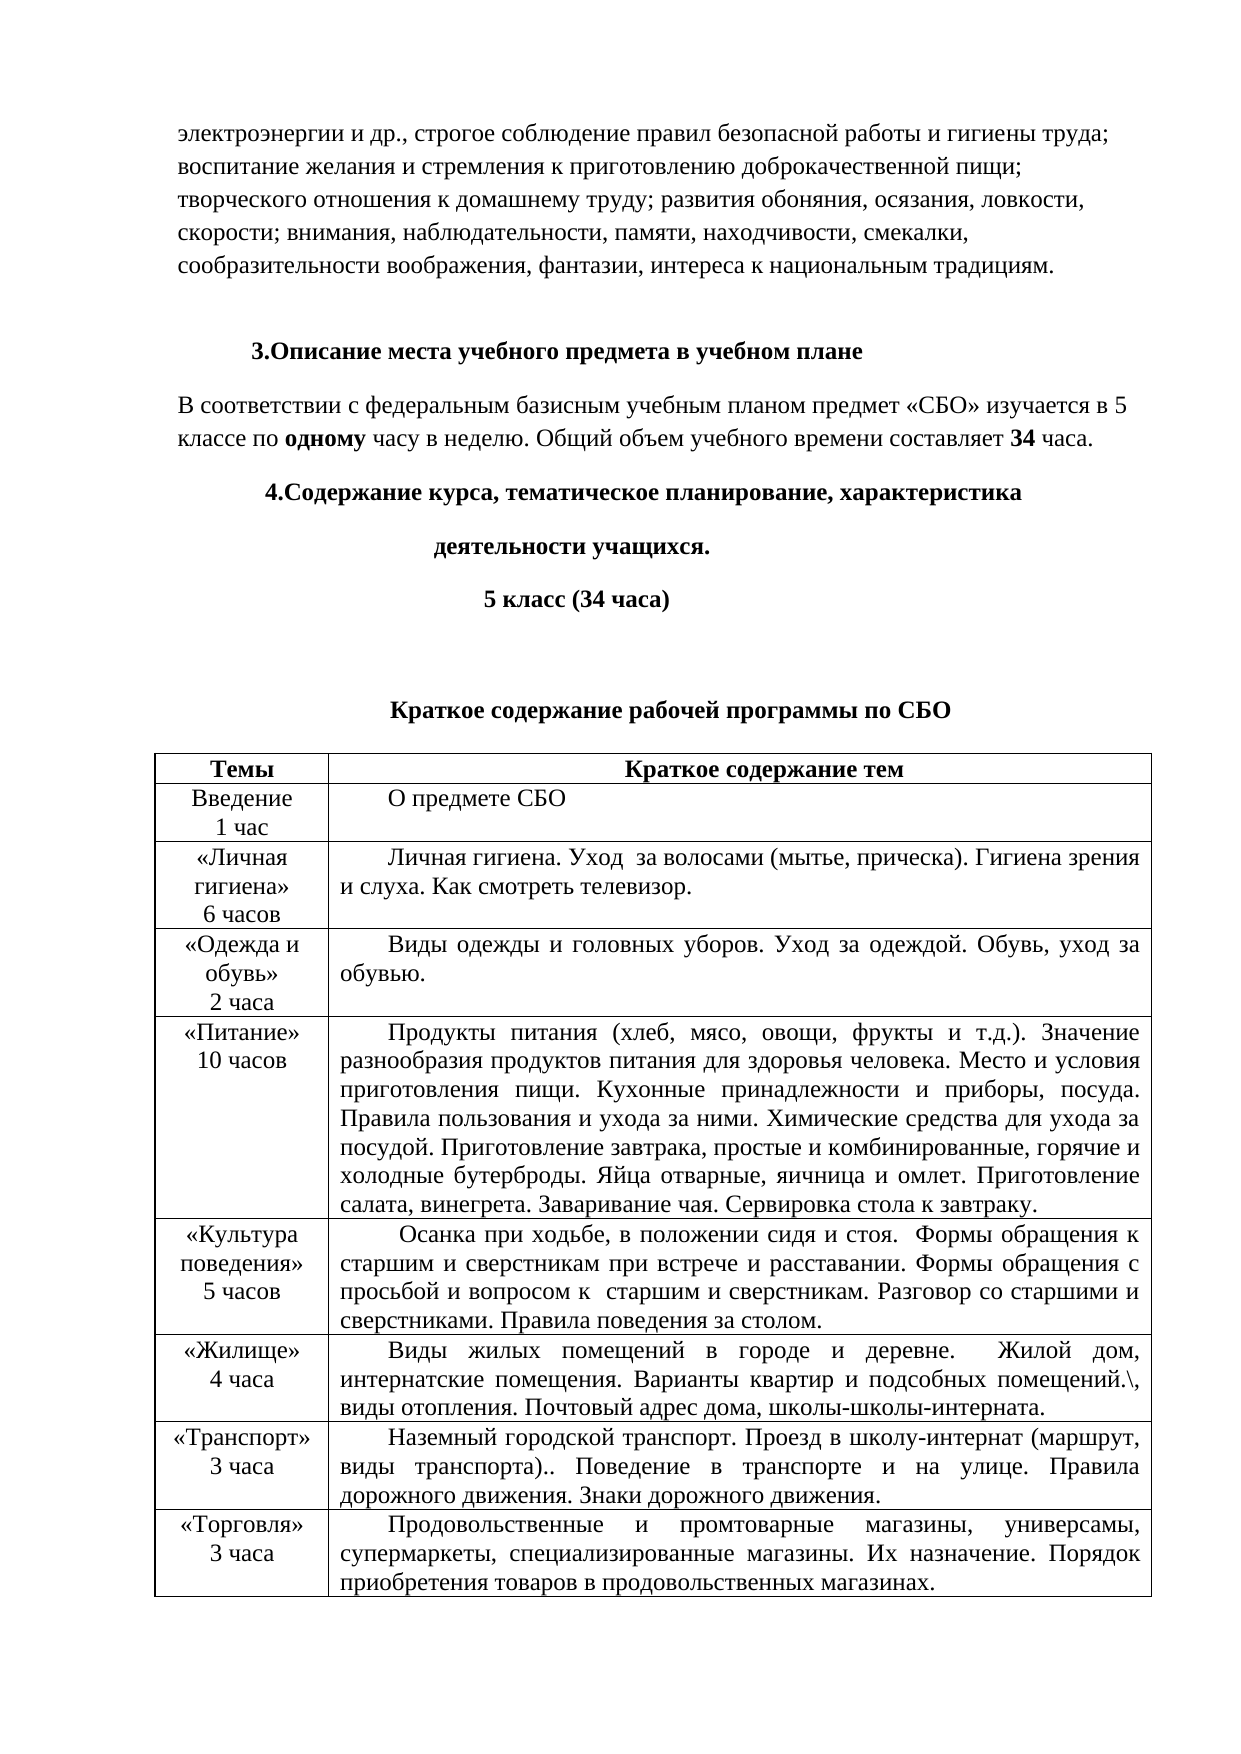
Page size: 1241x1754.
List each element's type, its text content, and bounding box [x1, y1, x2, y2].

table_cell «Жилище» 4 часа [156, 1335, 328, 1421]
text Краткое содержание рабочей программы по СБО [177, 695, 1152, 724]
table_cell Введение 1 час [156, 784, 328, 841]
table_cell Продовольственные и промтоварные магазины, универсамы, супермаркеты, специализированные магазины. Их назначение. Порядок приобретения товаров в продовольственных магазинах. [329, 1510, 1151, 1596]
table_header Темы [156, 754, 328, 782]
text 3.Описание места учебного предмета в учебном плане [177, 336, 1152, 365]
table_cell «Транспорт» 3 часа [156, 1422, 328, 1508]
table_cell «Культура поведения» 5 часов [156, 1219, 328, 1334]
table_cell Осанка при ходьбе, в положении сидя и стоя. Формы обращения к старшим и сверстникам при встрече и расставании. Формы обращения с просьбой и вопросом к старшим и сверстникам. Разговор со старшими и сверстниками. Правила поведения за столом. [329, 1219, 1151, 1334]
table_cell «Личная гигиена» 6 часов [156, 842, 328, 928]
table_cell Продукты питания (хлеб, мясо, овощи, фрукты и т.д.). Значение разнообразия продуктов питания для здоровья человека. Место и условия приготовления пищи. Кухонные принадлежности и приборы, посуда. Правила пользования и ухода за ними. Химические средства для ухода за посудой. Приготовление завтрака, простые и комбинированные, горячие и холодные бутерброды. Яйца отварные, яичница и омлет. Приготовление салата, винегрета. Заваривание чая. Сервировка стола к завтраку. [329, 1017, 1151, 1218]
table_cell Личная гигиена. Уход за волосами (мытье, прическа). Гигиена зрения и слуха. Как смотреть телевизор. [329, 842, 1151, 928]
table_cell О предмете СБО [329, 784, 1151, 841]
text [177, 118, 1152, 311]
text деятельности учащихся. [177, 531, 1152, 559]
text 4.Содержание курса, тематическое планирование, характеристика [177, 477, 1152, 506]
table_cell Виды одежды и головных уборов. Уход за одеждой. Обувь, уход за обувью. [329, 929, 1151, 1016]
table_cell Наземный городской транспорт. Проезд в школу-интернат (маршрут, виды транспорта).. Поведение в транспорте и на улице. Правила дорожного движения. Знаки дорожного движения. [329, 1422, 1151, 1508]
text В соответствии с федеральным базисным учебным планом предмет «СБО» изучается в 5 классе по одному часу в неделю. Общий объем учебного времени составляет 34 часа. [177, 390, 1152, 452]
table_cell Виды жилых помещений в городе и деревне. Жилой дом, интернатские помещения. Варианты квартир и подсобных помещений.\, виды отопления. Почтовый адрес дома, школы-школы-интерната. [329, 1335, 1151, 1421]
table_cell «Торговля» 3 часа [156, 1510, 328, 1596]
table_cell «Питание» 10 часов [156, 1017, 328, 1218]
table_cell «Одежда и обувь» 2 часа [156, 929, 328, 1016]
text 5 класс (34 часа) [177, 584, 1152, 613]
table_header Краткое содержание тем [329, 754, 1151, 782]
